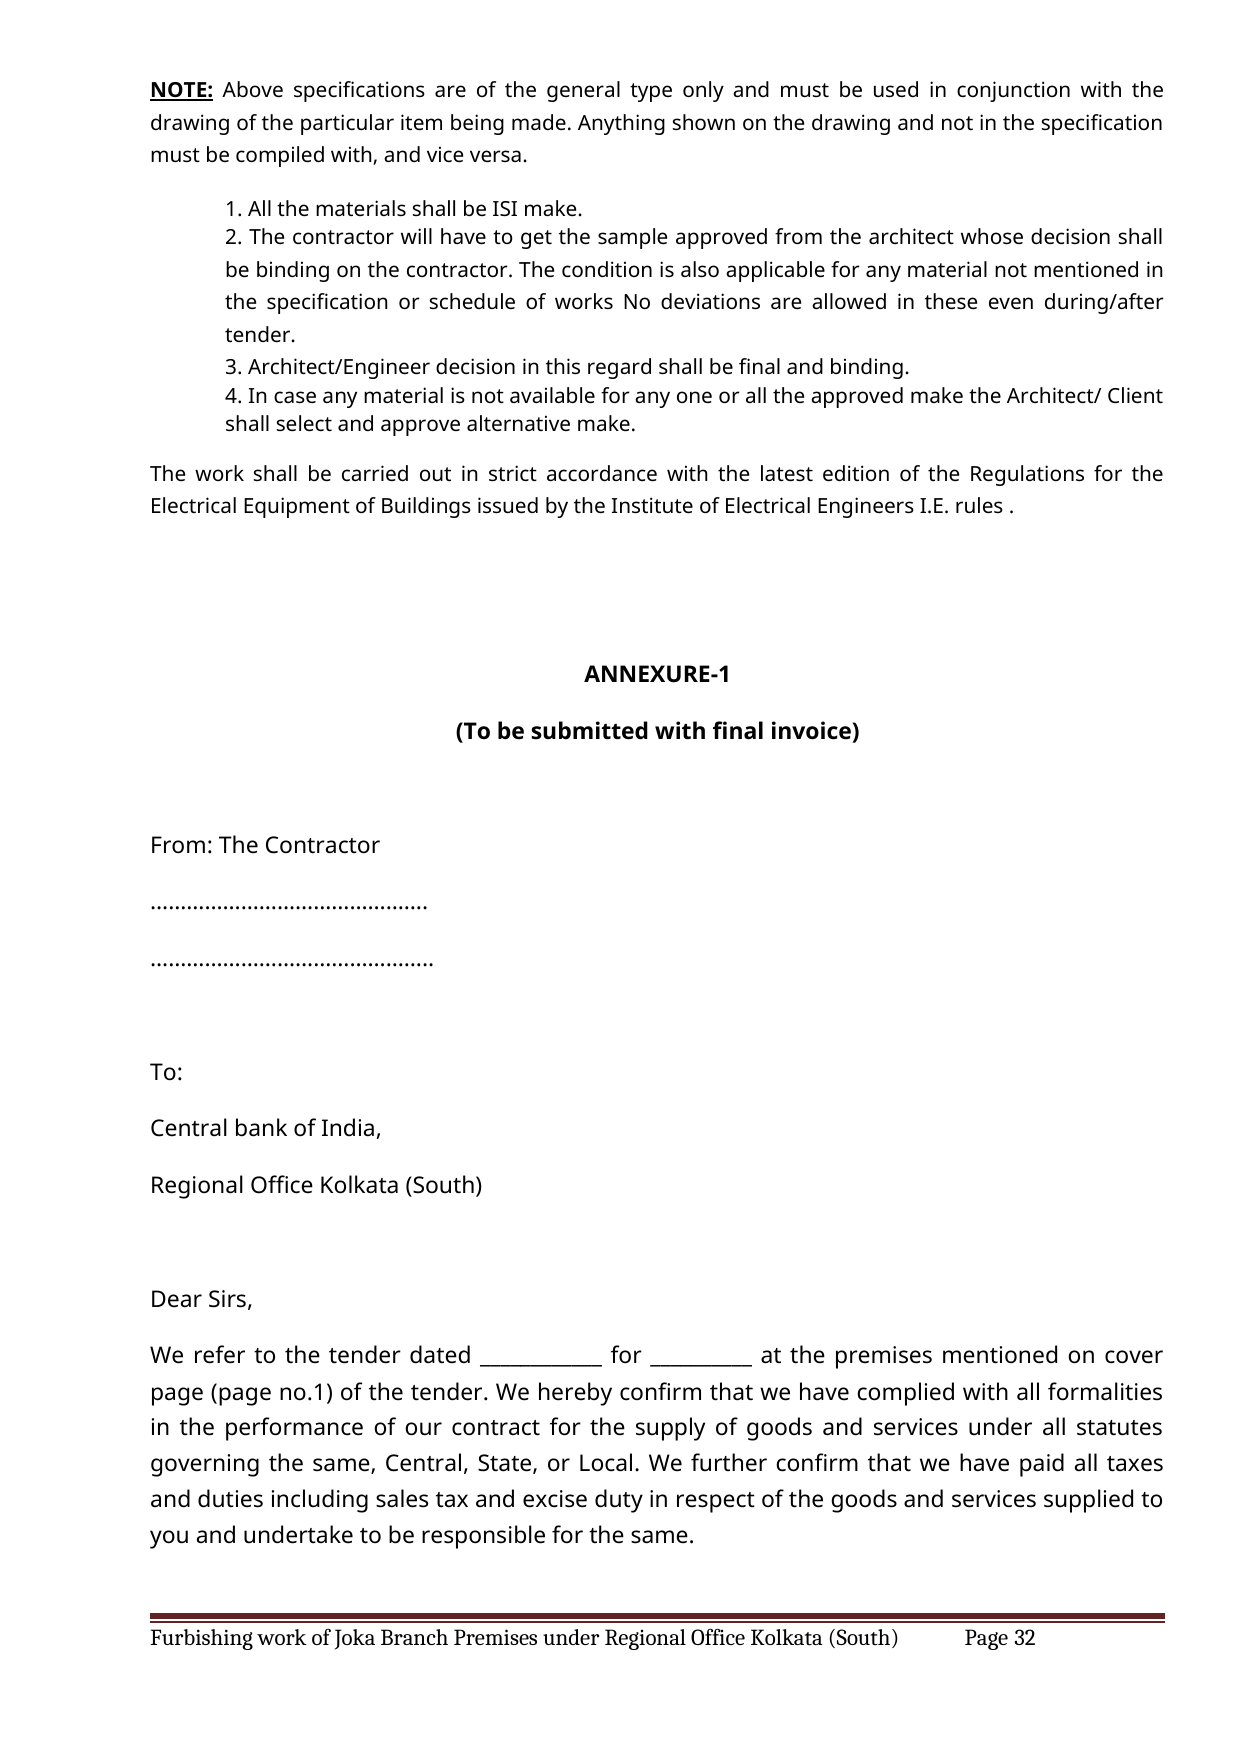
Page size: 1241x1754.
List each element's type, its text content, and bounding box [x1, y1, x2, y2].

text NOTE: Above specifications are of the general type only and must be used in conjunction with the drawing of the particular item being made. Anything shown on the drawing and not in the specification must be compiled with, and vice versa. [150, 75, 1165, 169]
text To: [150, 1056, 1165, 1087]
list 2. The contractor will have to get the sample approved from the architect whose decision shall be binding on the contractor. The condition is also applicable for any material not mentioned in the specification or schedule of works No deviations are allowed in these even during/after tender. [225, 222, 1165, 348]
text (To be submitted with final invoice) [150, 715, 1165, 746]
text Regional Office Kolkata (South) [150, 1169, 1165, 1200]
text ………………………………………. [150, 885, 1165, 917]
list 1. All the materials shall be ISI make. [225, 194, 1165, 222]
text ……………………………………….. [150, 942, 1165, 973]
text Dear Sirs, [150, 1283, 1165, 1314]
text We refer to the tender dated ____________ for __________ at the premises mentioned on cover page (page no.1) of the tender. We hereby confirm that we have complied with all formalities in the performance of our contract for the supply of goods and services under all statutes governing the same, Central, State, or Local. We further confirm that we have paid all taxes and duties including sales tax and excise duty in respect of the goods and services supplied to you and undertake to be responsible for the same. [150, 1339, 1165, 1550]
list 4. In case any material is not available for any one or all the approved make the Architect/ Client shall select and approve alternative make. [225, 381, 1165, 438]
list 3. Architect/Engineer decision in this regard shall be final and binding. [225, 352, 1165, 381]
text ANNEXURE-1 [150, 658, 1165, 689]
text The work shall be carried out in strict accordance with the latest edition of the Regulations for the Electrical Equipment of Buildings issued by the Institute of Electrical Engineers I.E. rules . [150, 459, 1165, 520]
text Central bank of India, [150, 1112, 1165, 1144]
text From: The Contractor [150, 828, 1165, 860]
